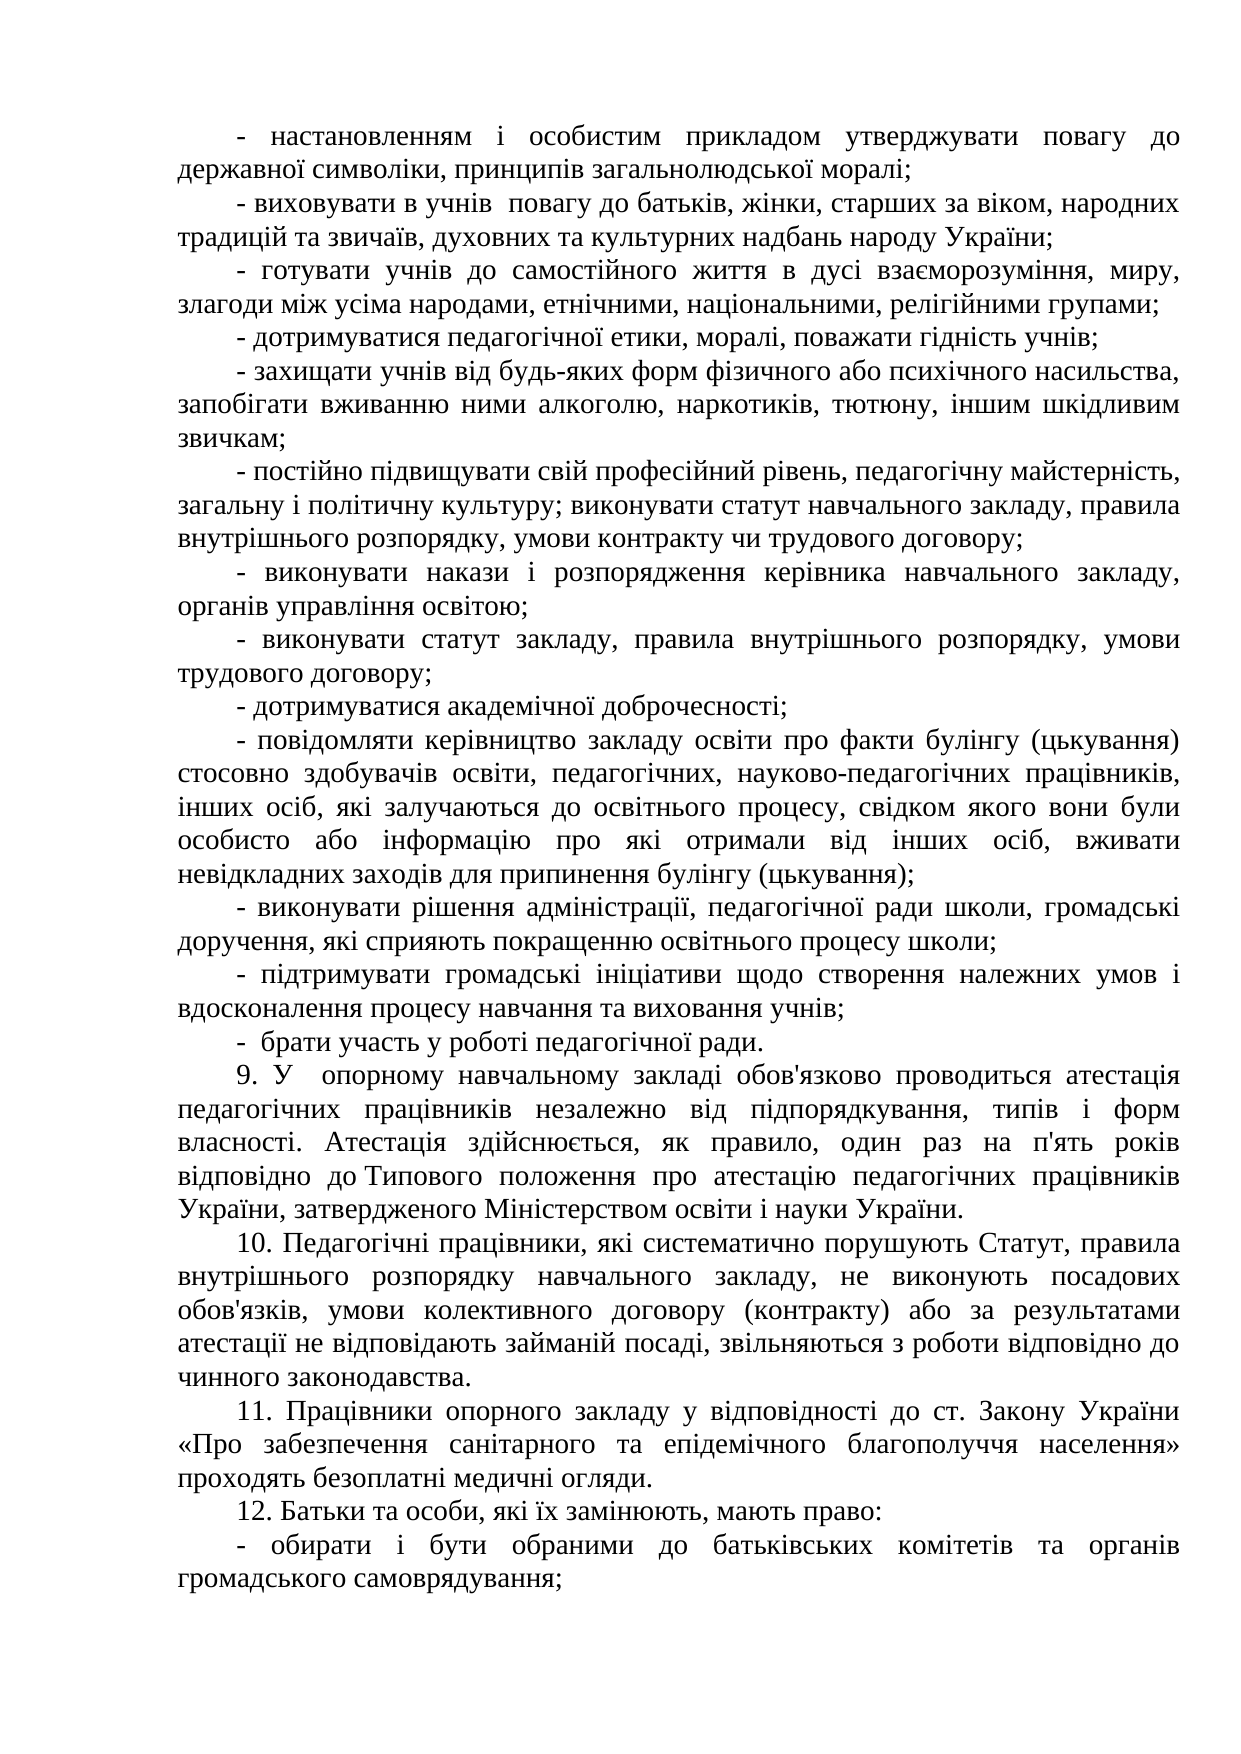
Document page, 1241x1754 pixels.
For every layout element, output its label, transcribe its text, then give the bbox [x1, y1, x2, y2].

text - повідомляти керівництво закладу освіти про факти булінгу (цькування) стосовно здобувачів освіти, педагогічних, науково-педагогічних працівників, інших осіб, які залучаються до освітнього процесу, свідком якого вони були особисто або інформацію про які отримали від інших осіб, вживати невідкладних заходів для припинення булінгу (цькування); [177, 722, 1181, 889]
text 12. Батьки та особи, які їх замінюють, мають право: [177, 1493, 1181, 1527]
text - брати участь у роботі педагогічної ради. [177, 1024, 1181, 1057]
text - дотримуватися педагогічної етики, моралі, поважати гідність учнів; [177, 319, 1181, 353]
text 9. У опорному навчальному закладі обов'язково проводиться атестація педагогічних працівників незалежно від підпорядкування, типів і форм власності. Атестація здійснюється, як правило, один раз на п'ять років відповідно до Типового положення про атестацію педагогічних працівників України, затвердженого Міністерством освіти і науки України. [177, 1057, 1181, 1225]
text - постійно підвищувати свій професійний рівень, педагогічну майстерність, загальну і політичну культуру; виконувати статут навчального закладу, правила внутрішнього розпорядку, умови контракту чи трудового договору; [177, 453, 1181, 554]
text - виконувати накази і розпорядження керівника навчального закладу, органів управління освітою; [177, 554, 1181, 621]
text - готувати учнів до самостійного життя в дусі взаєморозуміння, миру, злагоди між усіма народами, етнічними, національними, релігійними групами; [177, 252, 1181, 319]
text 10. Педагогічні працівники, які систематично порушують Статут, правила внутрішнього розпорядку навчального закладу, не виконують посадових обов'язків, умови колективного договору (контракту) або за результатами атестації не відповідають займаній посаді, звільняються з роботи відповідно до чинного законодавства. [177, 1225, 1181, 1393]
text - підтримувати громадські ініціативи щодо створення належних умов і вдосконалення процесу навчання та виховання учнів; [177, 957, 1181, 1024]
text - дотримуватися академічної доброчесності; [177, 688, 1181, 722]
text - обирати і бути обраними до батьківських комітетів та органів громадського самоврядування; [177, 1527, 1181, 1594]
text - настановленням і особистим прикладом утверджувати повагу до державної символіки, принципів загальнолюдської моралі; [177, 118, 1181, 185]
text - захищати учнів від будь-яких форм фізичного або психічного насильства, запобігати вживанню ними алкоголю, наркотиків, тютюну, іншим шкідливим звичкам; [177, 353, 1181, 453]
text 11. Працівники опорного закладу у відповідності до ст. Закону України «Про забезпечення санітарного та епідемічного благополуччя населення» проходять безоплатні медичні огляди. [177, 1393, 1181, 1493]
text - виконувати рішення адміністрації, педагогічної ради школи, громадські доручення, які сприяють покращенню освітнього процесу школи; [177, 889, 1181, 957]
text - виконувати статут закладу, правила внутрішнього розпорядку, умови трудового договору; [177, 621, 1181, 688]
text - виховувати в учнів повагу до батьків, жінки, старших за віком, народних традицій та звичаїв, духовних та культурних надбань народу України; [177, 185, 1181, 252]
